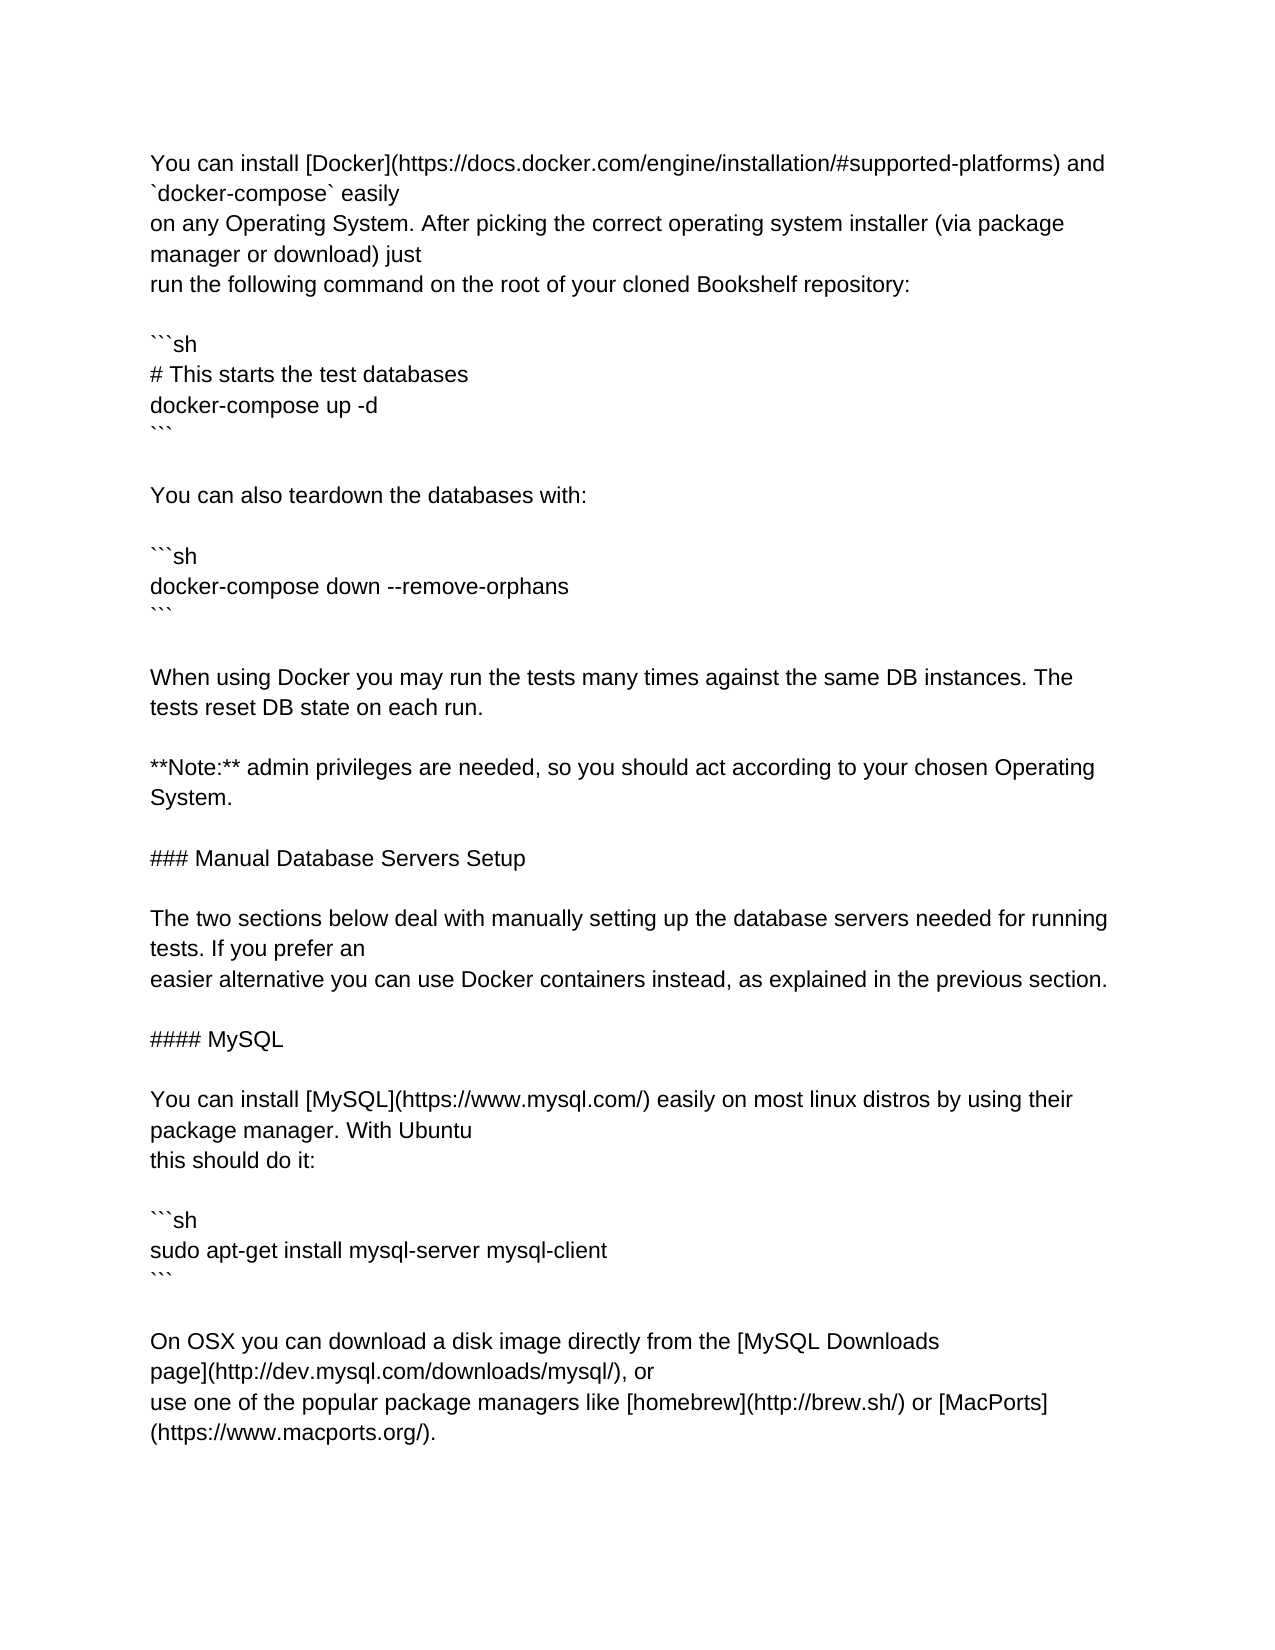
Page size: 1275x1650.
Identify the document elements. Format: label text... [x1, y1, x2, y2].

text sudo apt-get install mysql-server mysql-client [150, 1237, 1125, 1264]
text run the following command on the root of your cloned Bookshelf repository: [150, 271, 1125, 297]
text this should do it: [150, 1147, 1125, 1173]
text docker-compose down --remove-orphans [150, 573, 1125, 599]
text The two sections below deal with manually setting up the database servers needed for running tests. If you prefer an [150, 905, 1125, 962]
text #### MySQL [150, 1026, 1125, 1052]
text ``` [150, 422, 1125, 448]
text docker-compose up -d [150, 392, 1125, 418]
text ```sh [150, 331, 1125, 358]
text **Note:** admin privileges are needed, so you should act according to your chosen Operating System. [150, 754, 1125, 811]
text # This starts the test databases [150, 361, 1125, 388]
text You can also teardown the databases with: [150, 482, 1125, 509]
text use one of the popular package managers like [homebrew](http://brew.sh/) or [MacPorts](https://www.macports.org/). [150, 1388, 1125, 1445]
text You can install [Docker](https://docs.docker.com/engine/installation/#supported-platforms) and `docker-compose` easily [150, 150, 1125, 207]
text on any Operating System. After picking the correct operating system installer (via package manager or download) just [150, 210, 1125, 267]
text easier alternative you can use Docker containers instead, as explained in the previous section. [150, 966, 1125, 992]
text ``` [150, 1268, 1125, 1294]
text On OSX you can download a disk image directly from the [MySQL Downloads page](http://dev.mysql.com/downloads/mysql/), or [150, 1328, 1125, 1385]
text You can install [MySQL](https://www.mysql.com/) easily on most linux distros by using their package manager. With Ubuntu [150, 1086, 1125, 1143]
text ### Manual Database Servers Setup [150, 845, 1125, 871]
text ```sh [150, 543, 1125, 569]
text ```sh [150, 1207, 1125, 1234]
text ``` [150, 603, 1125, 629]
text When using Docker you may run the tests many times against the same DB instances. The tests reset DB state on each run. [150, 663, 1125, 720]
